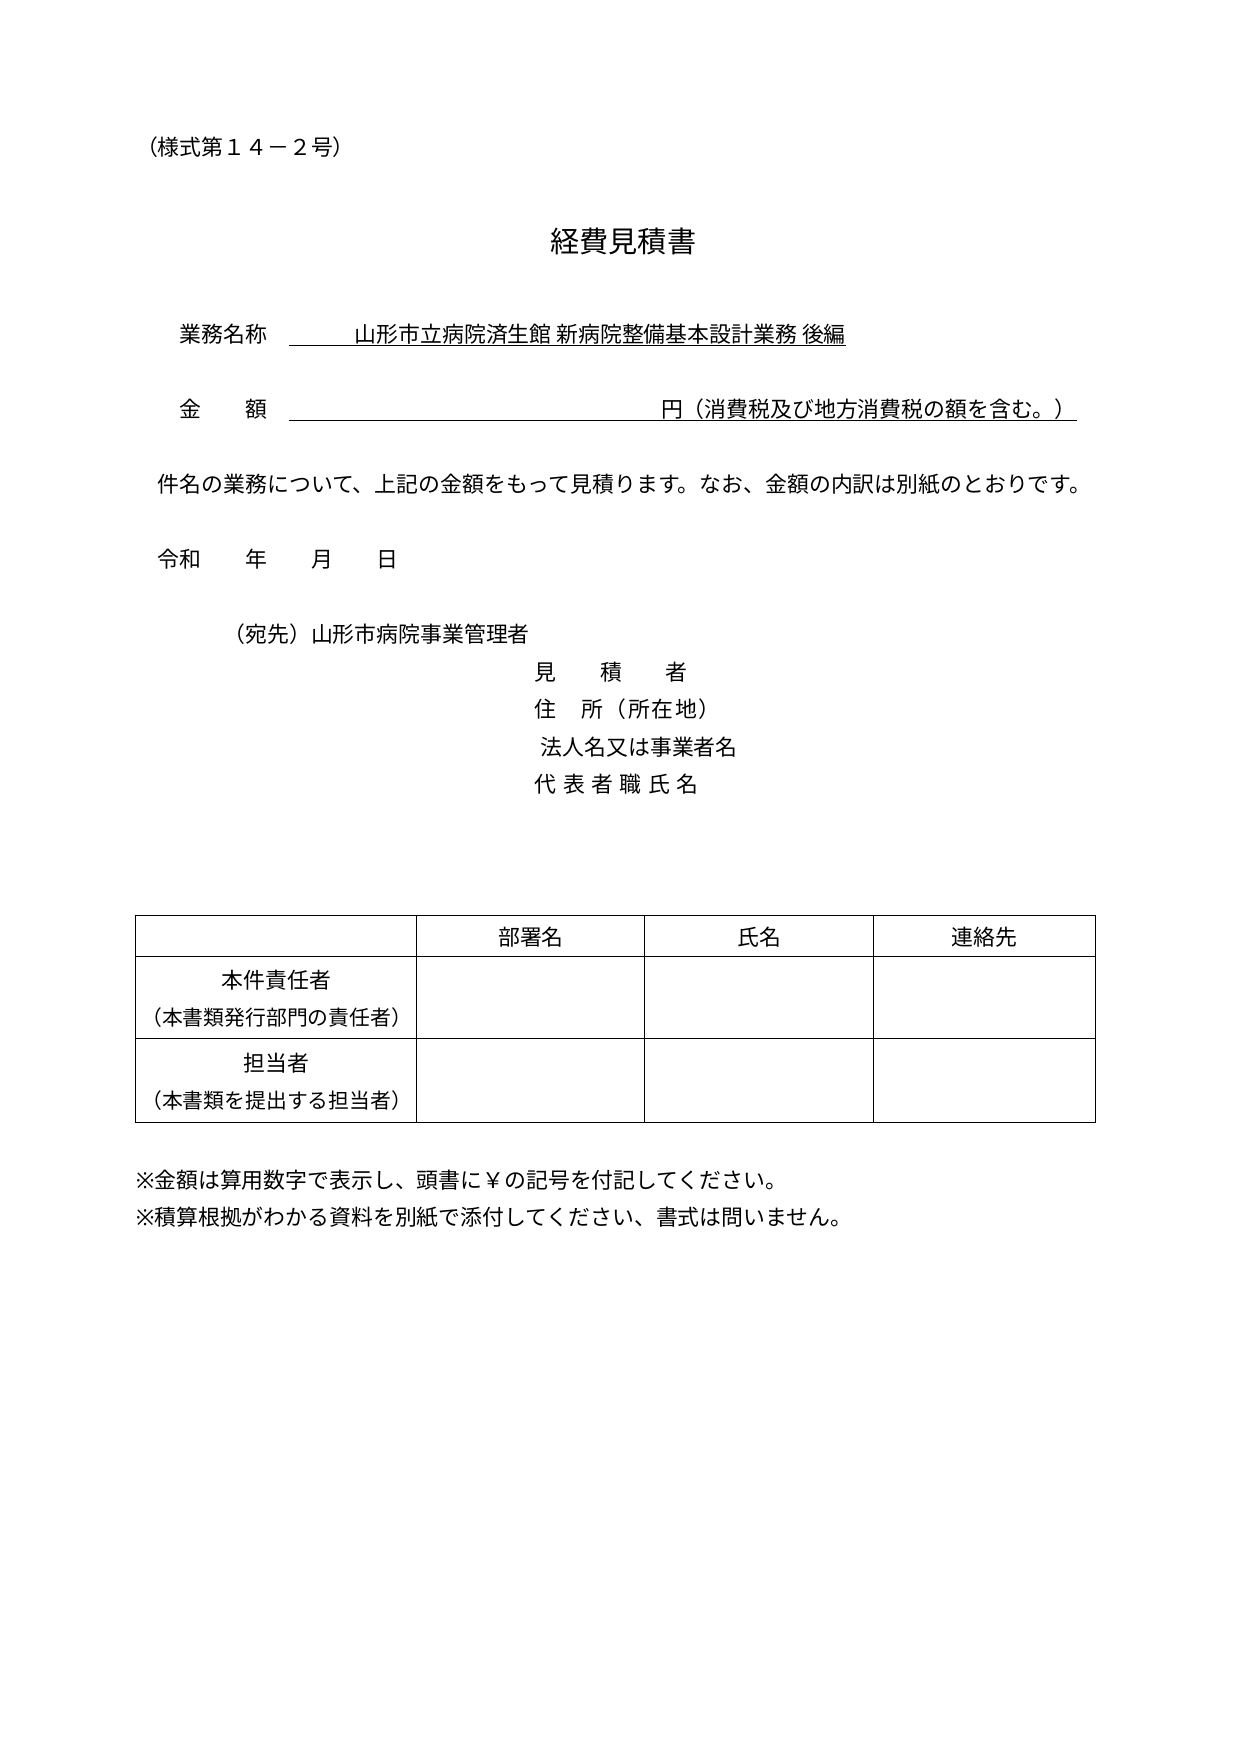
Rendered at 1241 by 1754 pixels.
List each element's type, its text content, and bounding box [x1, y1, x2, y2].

table_cell [417, 1039, 644, 1122]
table_cell [417, 957, 644, 1038]
text 令和 年 月 日 [158, 539, 1110, 577]
table_header [136, 916, 416, 956]
text 法人名又は事業者名 [136, 727, 1023, 764]
text 件名の業務について、上記の金額をもって見積ります。なお、金額の内訳は別紙のとおりです。 [136, 464, 1096, 502]
table_cell [645, 1039, 873, 1122]
table_header 部署名 [417, 916, 644, 956]
table_header 氏名 [645, 916, 873, 956]
text 業務名称 山形市立病院済生館 新病院整備基本設計業務 後編 [136, 314, 1116, 352]
table_cell 本件責任者 （本書類発行部門の責任者） [136, 957, 416, 1038]
text 金 額 円（消費税及び地方消費税の額を含む。） [136, 389, 1116, 427]
table_cell [874, 1039, 1095, 1122]
text （様式第１４－２号） [136, 127, 1110, 164]
text 見 積 者 [136, 652, 1032, 689]
text 代表者職氏名 [136, 764, 1110, 802]
text ※金額は算用数字で表示し、頭書に￥の記号を付記してください。 [136, 1160, 1110, 1198]
text ※積算根拠がわかる資料を別紙で添付してください、書式は問いません。 [136, 1198, 1110, 1235]
table_cell [874, 957, 1095, 1038]
text 住 所（所在地） [136, 689, 1023, 727]
text 経費見積書 [136, 202, 1110, 277]
table_header 連絡先 [874, 916, 1095, 956]
text （宛先）山形市病院事業管理者 [158, 614, 1110, 652]
table_cell 担当者 （本書類を提出する担当者） [136, 1039, 416, 1122]
table_cell [645, 957, 873, 1038]
